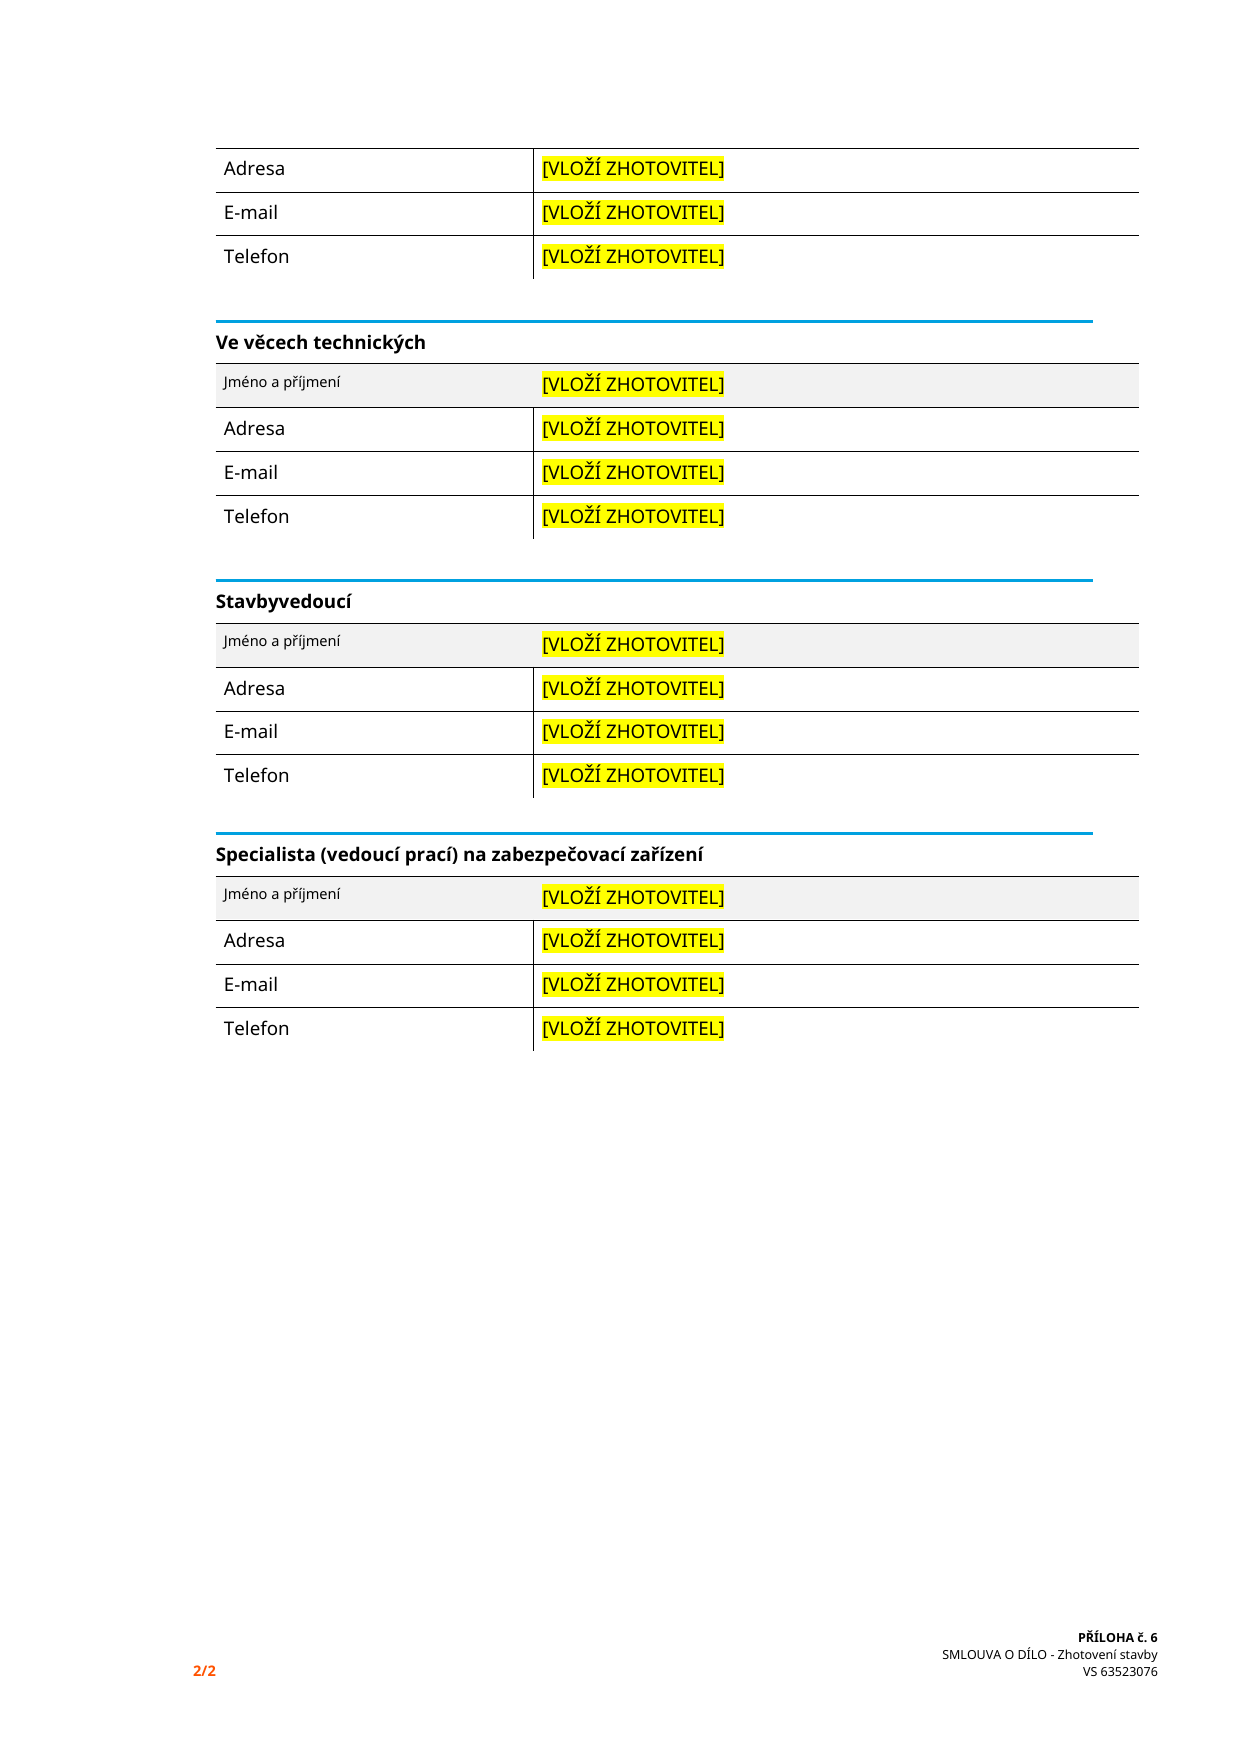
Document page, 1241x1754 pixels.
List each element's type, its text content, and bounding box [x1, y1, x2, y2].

table_cell E-mail [216, 965, 533, 1007]
text Specialista (vedoucí prací) na zabezpečovací zařízení [216, 835, 1093, 867]
table_cell [VLOŽÍ ZHOTOVITEL] [534, 408, 1139, 451]
table_header [VLOŽÍ ZHOTOVITEL] [534, 624, 1139, 667]
text Stavbyvedoucí [216, 582, 1093, 614]
table_cell [VLOŽÍ ZHOTOVITEL] [534, 668, 1139, 711]
table_cell [VLOŽÍ ZHOTOVITEL] [534, 193, 1139, 235]
table_cell Adresa [216, 921, 533, 963]
table_cell E-mail [216, 193, 533, 235]
table_header [VLOŽÍ ZHOTOVITEL] [534, 364, 1139, 407]
table_cell Telefon [216, 755, 533, 798]
table_cell [VLOŽÍ ZHOTOVITEL] [534, 149, 1139, 191]
table_cell Telefon [216, 496, 533, 539]
table_header Jméno a příjmení [216, 624, 534, 667]
table_cell [VLOŽÍ ZHOTOVITEL] [534, 496, 1139, 539]
table_header Jméno a příjmení [216, 364, 534, 407]
table_cell [VLOŽÍ ZHOTOVITEL] [534, 921, 1139, 963]
table_cell Adresa [216, 408, 533, 451]
table_cell [VLOŽÍ ZHOTOVITEL] [534, 755, 1139, 798]
table_cell [VLOŽÍ ZHOTOVITEL] [534, 712, 1139, 754]
table_cell E-mail [216, 452, 533, 495]
table_cell [VLOŽÍ ZHOTOVITEL] [534, 236, 1139, 279]
table_cell [VLOŽÍ ZHOTOVITEL] [534, 965, 1139, 1007]
table_header [VLOŽÍ ZHOTOVITEL] [534, 877, 1139, 919]
table_cell Telefon [216, 1008, 533, 1051]
text Ve věcech technických [216, 323, 1093, 354]
table_cell Telefon [216, 236, 533, 279]
table_cell Adresa [216, 149, 533, 191]
table_cell [VLOŽÍ ZHOTOVITEL] [534, 1008, 1139, 1051]
table_cell [VLOŽÍ ZHOTOVITEL] [534, 452, 1139, 495]
table_header Jméno a příjmení [216, 877, 534, 919]
table_cell Adresa [216, 668, 533, 711]
table_cell E-mail [216, 712, 533, 754]
